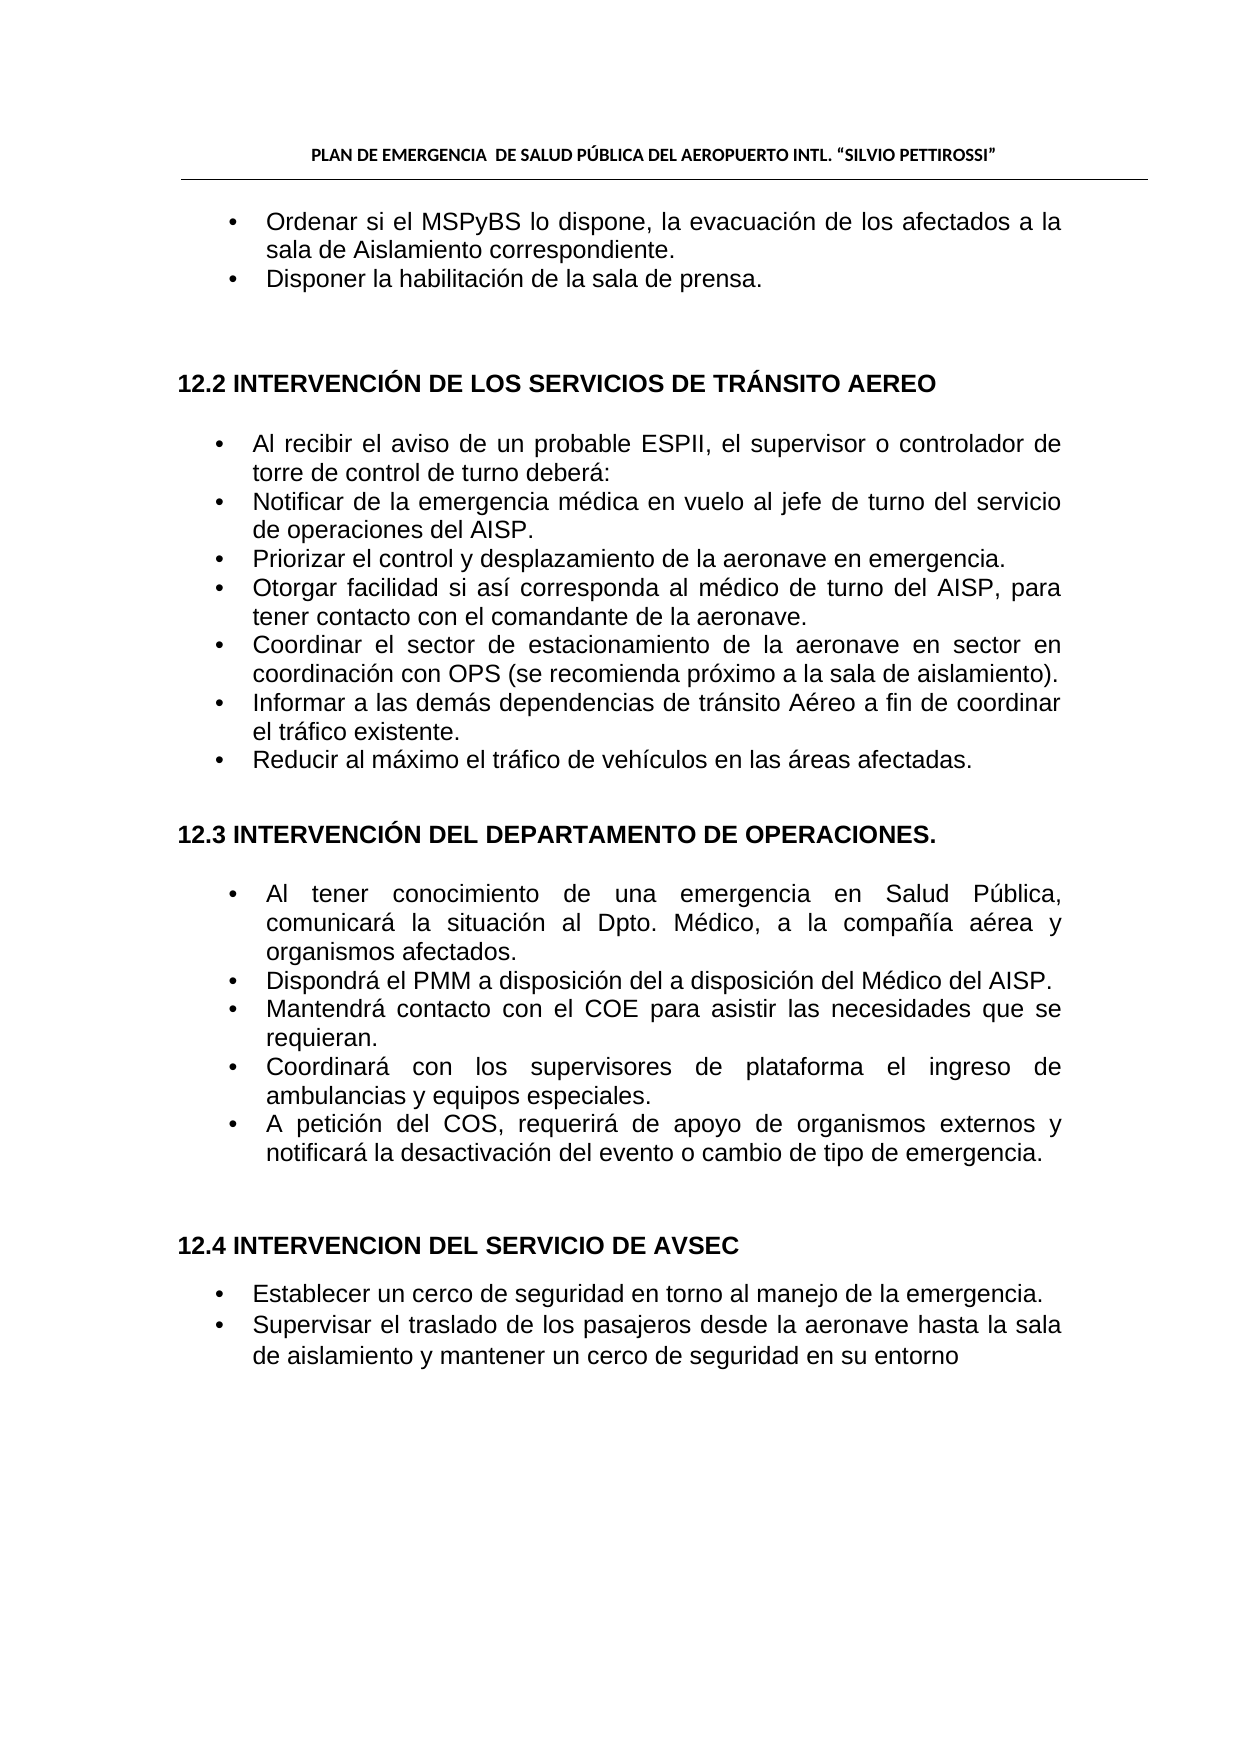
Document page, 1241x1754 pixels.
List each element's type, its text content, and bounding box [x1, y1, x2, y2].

list Al tener conocimiento de una emergencia en Salud Pública, comunicará la situación al Dpto. Médico, a la compañía aérea y organismos afectados. [228, 879, 1063, 966]
list Establecer un cerco de seguridad en torno al manejo de la emergencia. [215, 1279, 1063, 1308]
list A petición del COS, requerirá de apoyo de organismos externos y notificará la desactivación del evento o cambio de tipo de emergencia. [228, 1109, 1063, 1167]
list Notificar de la emergencia médica en vuelo al jefe de turno del servicio de operaciones del AISP. [215, 487, 1063, 544]
list Ordenar si el MSPyBS lo dispone, la evacuación de los afectados a la sala de Aislamiento correspondiente. [228, 207, 1063, 264]
list Reducir al máximo el tráfico de vehículos en las áreas afectadas. [215, 746, 1063, 774]
list Mantendrá contacto con el COE para asistir las necesidades que se requieran. [228, 994, 1063, 1052]
list Informar a las demás dependencias de tránsito Aéreo a fin de coordinar el tráfico existente. [215, 688, 1063, 746]
list Coordinar el sector de estacionamiento de la aeronave en sector en coordinación con OPS (se recomienda próximo a la sala de aislamiento). [215, 631, 1063, 688]
list Supervisar el traslado de los pasajeros desde la aeronave hasta la sala de aislamiento y mantener un cerco de seguridad en su entorno [215, 1310, 1063, 1370]
text 12.4 INTERVENCION DEL SERVICIO DE AVSEC [177, 1231, 1063, 1260]
list Priorizar el control y desplazamiento de la aeronave en emergencia. [215, 544, 1063, 573]
list Disponer la habilitación de la sala de prensa. [228, 264, 1063, 293]
list Otorgar facilidad si así corresponda al médico de turno del AISP, para tener contacto con el comandante de la aeronave. [215, 573, 1063, 631]
list Al recibir el aviso de un probable ESPII, el supervisor o controlador de torre de control de turno deberá: [215, 429, 1063, 487]
list Dispondrá el PMM a disposición del a disposición del Médico del AISP. [228, 966, 1063, 994]
text 12.3 INTERVENCIÓN DEL DEPARTAMENTO DE OPERACIONES. [177, 820, 1063, 848]
list Coordinará con los supervisores de plataforma el ingreso de ambulancias y equipos especiales. [228, 1052, 1063, 1109]
text 12.2 INTERVENCIÓN DE LOS SERVICIOS DE TRÁNSITO AEREO [177, 369, 1063, 398]
